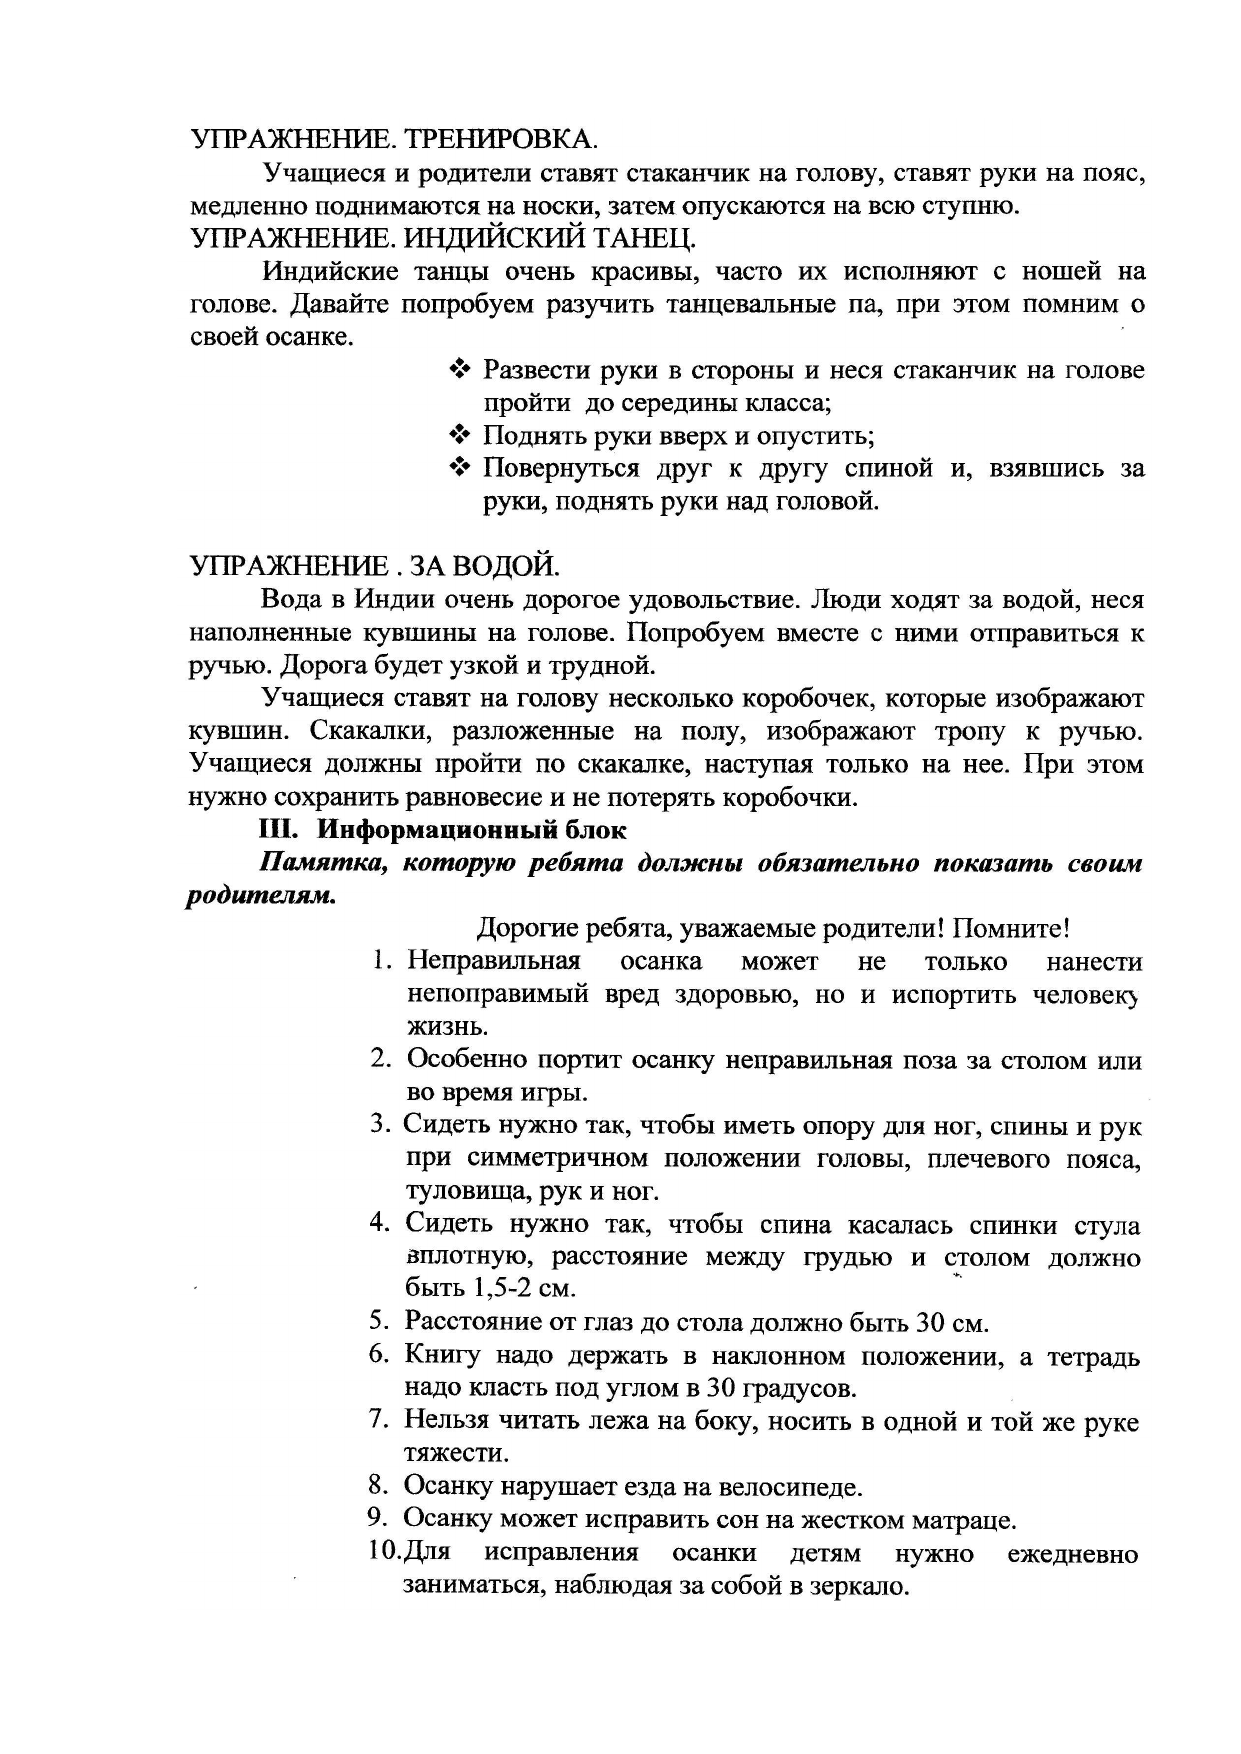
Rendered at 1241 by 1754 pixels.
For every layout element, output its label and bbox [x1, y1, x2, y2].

picture [177, 118, 1152, 1610]
